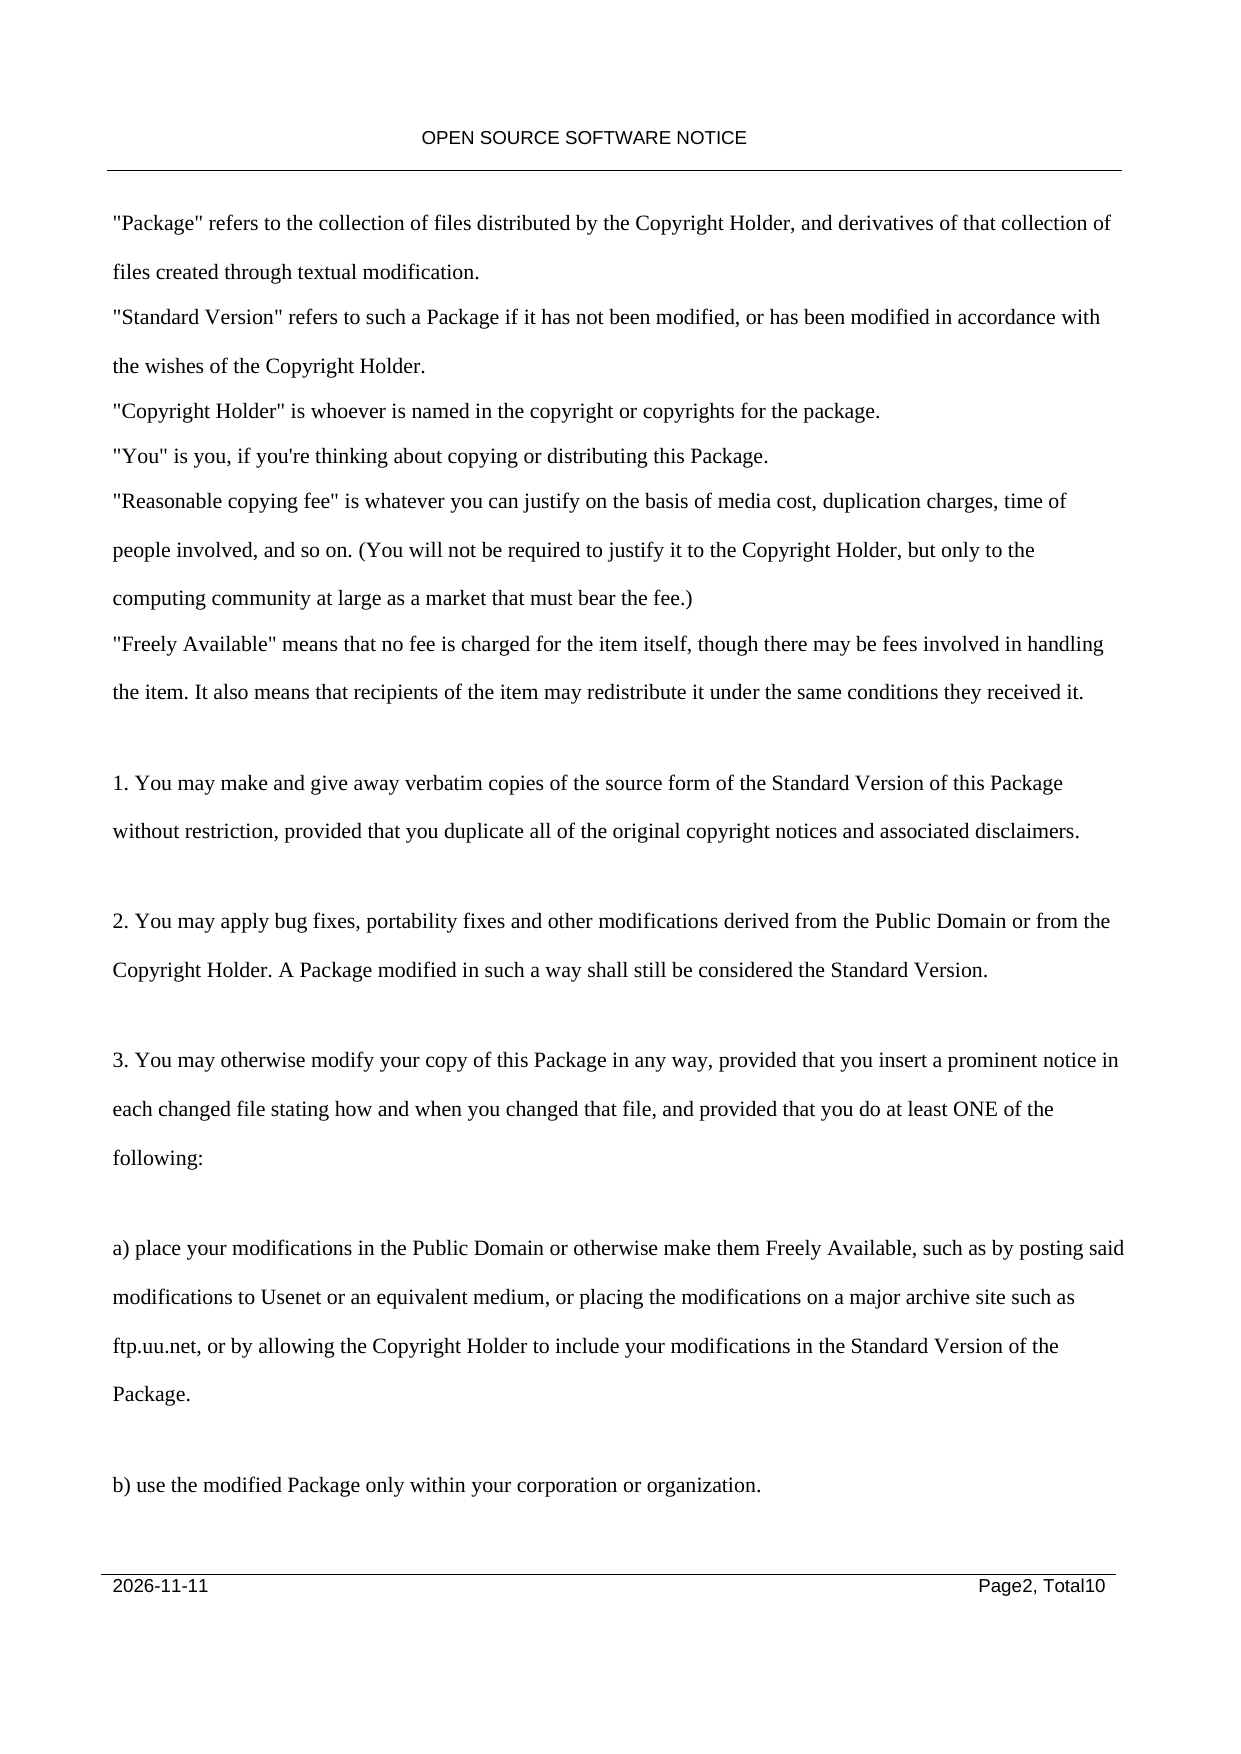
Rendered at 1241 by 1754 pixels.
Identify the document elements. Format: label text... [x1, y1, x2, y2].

text b) use the modified Package only within your corporation or organization. [112, 1468, 1128, 1500]
text "Copyright Holder" is whoever is named in the copyright or copyrights for the package. [112, 394, 1128, 427]
text 3. You may otherwise modify your copy of this Package in any way, provided that you insert a prominent notice in each changed file stating how and when you changed that file, and provided that you do at least ONE of the following: [112, 1044, 1128, 1174]
text 2. You may apply bug fixes, portability fixes and other modifications derived from the Public Domain or from the Copyright Holder. A Package modified in such a way shall still be considered the Standard Version. [112, 905, 1128, 986]
text "You" is you, if you're thinking about copying or distributing this Package. [112, 439, 1128, 472]
text "Freely Available" means that no fee is charged for the item itself, though there may be fees involved in handling the item. It also means that recipients of the item may redistribute it under the same conditions they received it. [112, 627, 1128, 708]
text "Package" refers to the collection of files distributed by the Copyright Holder, and derivatives of that collection of files created through textual modification. [112, 206, 1128, 288]
text "Reasonable copying fee" is whatever you can justify on the basis of media cost, duplication charges, time of people involved, and so on. (You will not be required to justify it to the Copyright Holder, but only to the computing community at large as a market that must bear the fee.) [112, 484, 1128, 614]
text a) place your modifications in the Public Domain or otherwise make them Freely Available, such as by posting said modifications to Usenet or an equivalent medium, or placing the modifications on a major archive site such as ftp.uu.net, or by allowing the Copyright Holder to include your modifications in the Standard Version of the Package. [112, 1231, 1128, 1410]
text 1. You may make and give away verbatim copies of the source form of the Standard Version of this Package without restriction, provided that you duplicate all of the original copyright notices and associated disclaimers. [112, 766, 1128, 847]
text "Standard Version" refers to such a Package if it has not been modified, or has been modified in accordance with the wishes of the Copyright Holder. [112, 300, 1128, 381]
